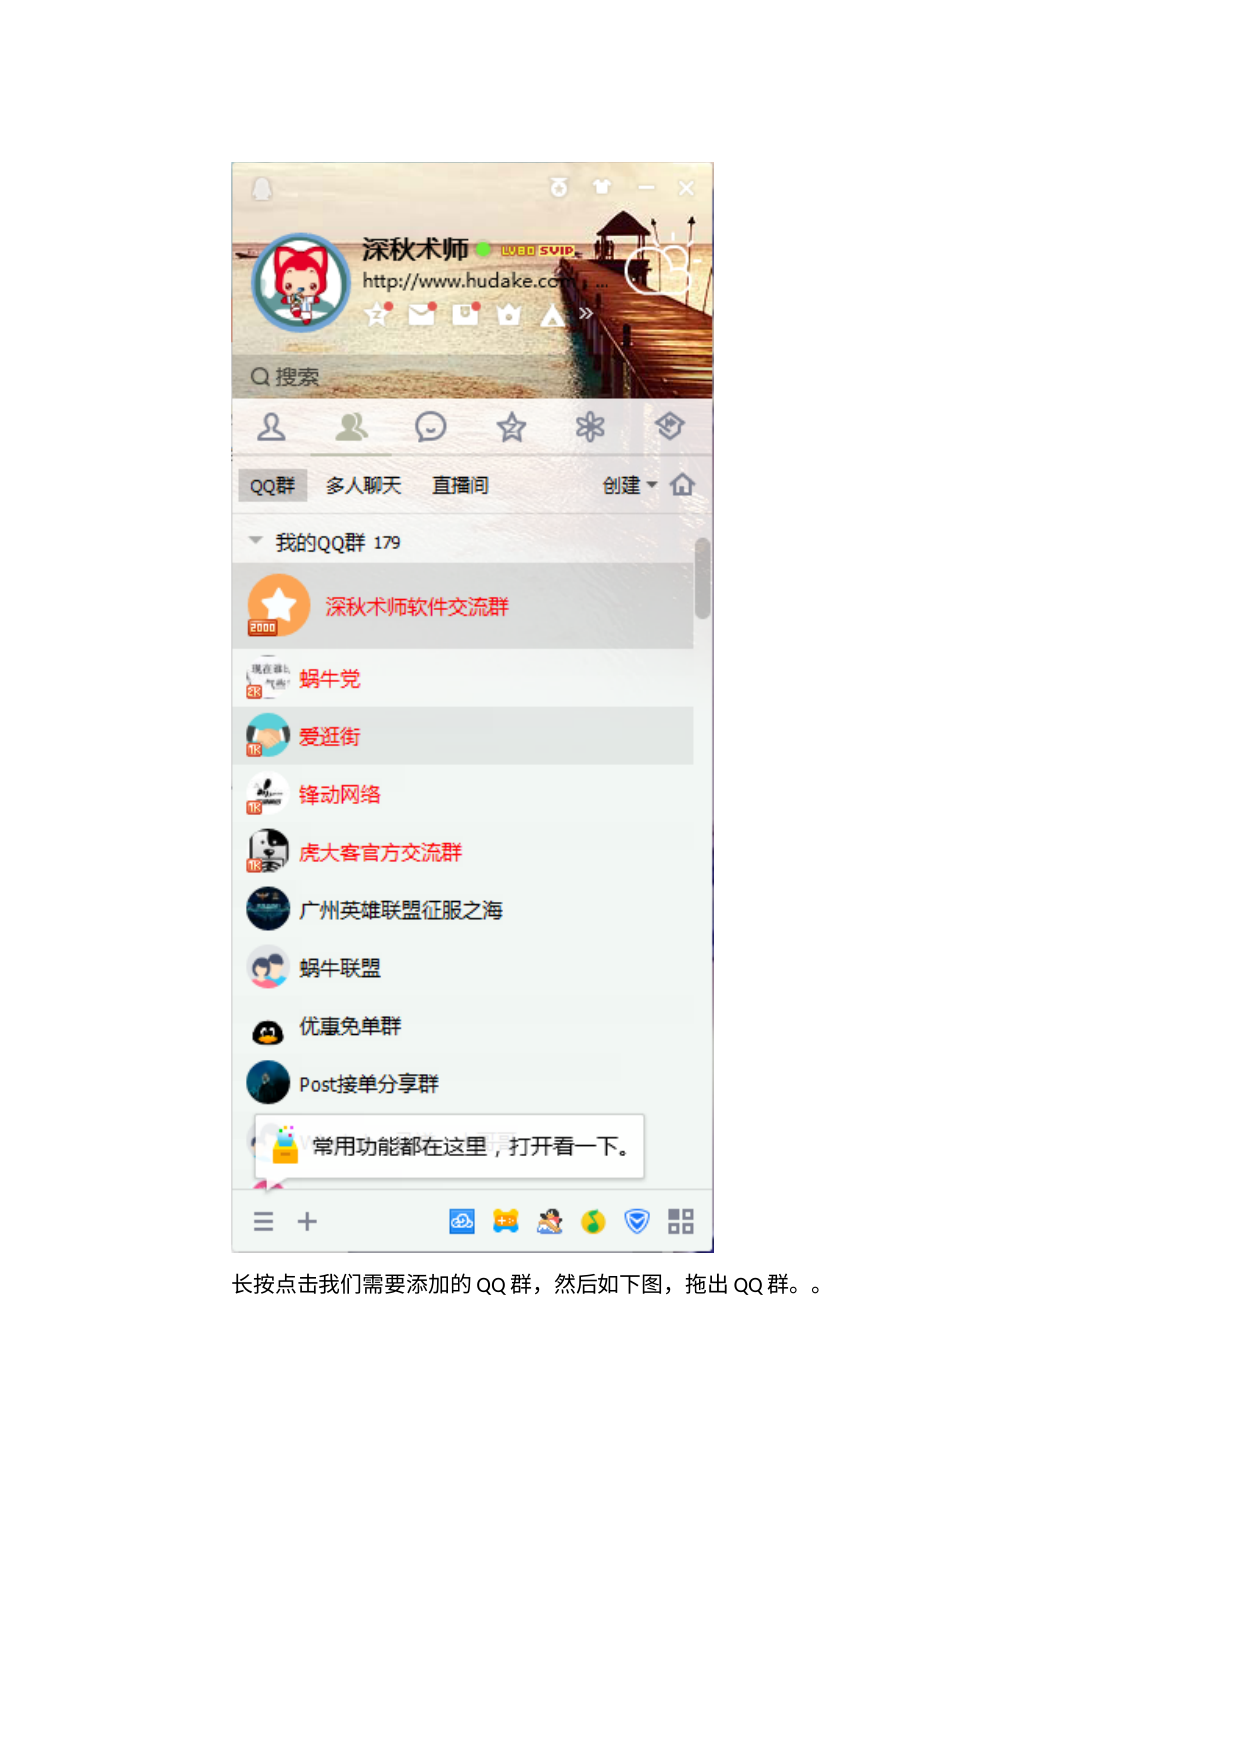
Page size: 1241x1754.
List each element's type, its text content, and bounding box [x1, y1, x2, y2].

list 长按点击我们需要添加的QQ群，然后如下图，拖出QQ群。。 [187, 1267, 1053, 1299]
picture [231, 162, 714, 1253]
